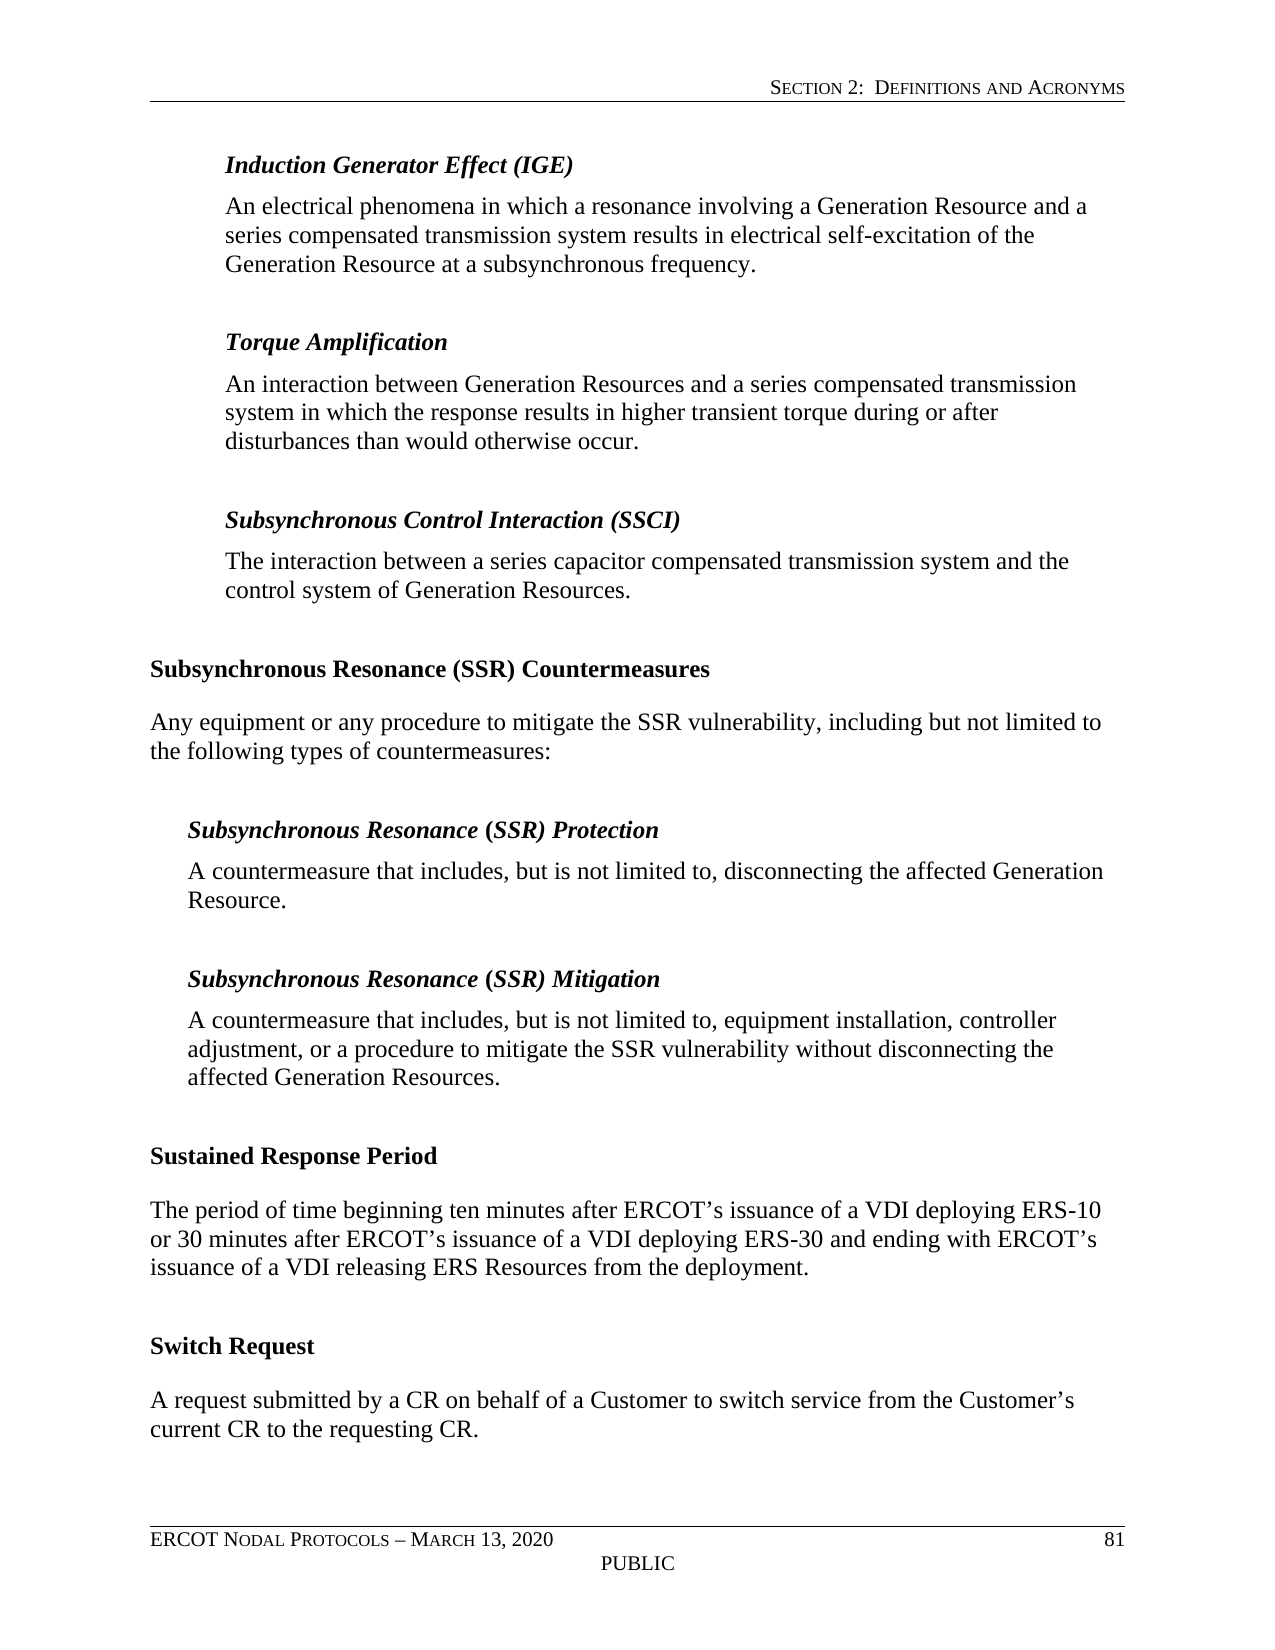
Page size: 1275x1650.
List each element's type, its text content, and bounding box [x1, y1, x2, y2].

text The interaction between a series capacitor compensated transmission system and the control system of Generation Resources. [225, 546, 1125, 604]
text Subsynchronous Resonance (SSR) Mitigation [187, 964, 1125, 992]
text Switch Request [150, 1331, 1125, 1360]
text Torque Amplification [225, 327, 1125, 356]
text An interaction between Generation Resources and a series compensated transmission system in which the response results in higher transient torque during or after disturbances than would otherwise occur. [225, 369, 1125, 455]
text A countermeasure that includes, but is not limited to, equipment installation, controller adjustment, or a procedure to mitigate the SSR vulnerability without disconnecting the affected Generation Resources. [187, 1005, 1125, 1091]
text The period of time beginning ten minutes after ERCOT’s issuance of a VDI deploying ERS-10 or 30 minutes after ERCOT’s issuance of a VDI deploying ERS-30 and ending with ERCOT’s issuance of a VDI releasing ERS Resources from the deployment. [150, 1195, 1125, 1281]
text A countermeasure that includes, but is not limited to, disconnecting the affected Generation Resource. [187, 856, 1125, 914]
text A request submitted by a CR on behalf of a Customer to switch service from the Customer’s current CR to the requesting CR. [150, 1385, 1125, 1442]
text Induction Generator Effect (IGE) [225, 150, 1125, 179]
text Subsynchronous Control Interaction (SSCI) [225, 505, 1125, 534]
text Subsynchronous Resonance (SSR) Countermeasures [150, 654, 1125, 682]
text Subsynchronous Resonance (SSR) Protection [187, 815, 1125, 844]
text Sustained Response Period [150, 1141, 1125, 1170]
text Any equipment or any procedure to mitigate the SSR vulnerability, including but not limited to the following types of countermeasures: [150, 707, 1125, 765]
text An electrical phenomena in which a resonance involving a Generation Resource and a series compensated transmission system results in electrical self-excitation of the Generation Resource at a subsynchronous frequency. [225, 191, 1125, 277]
